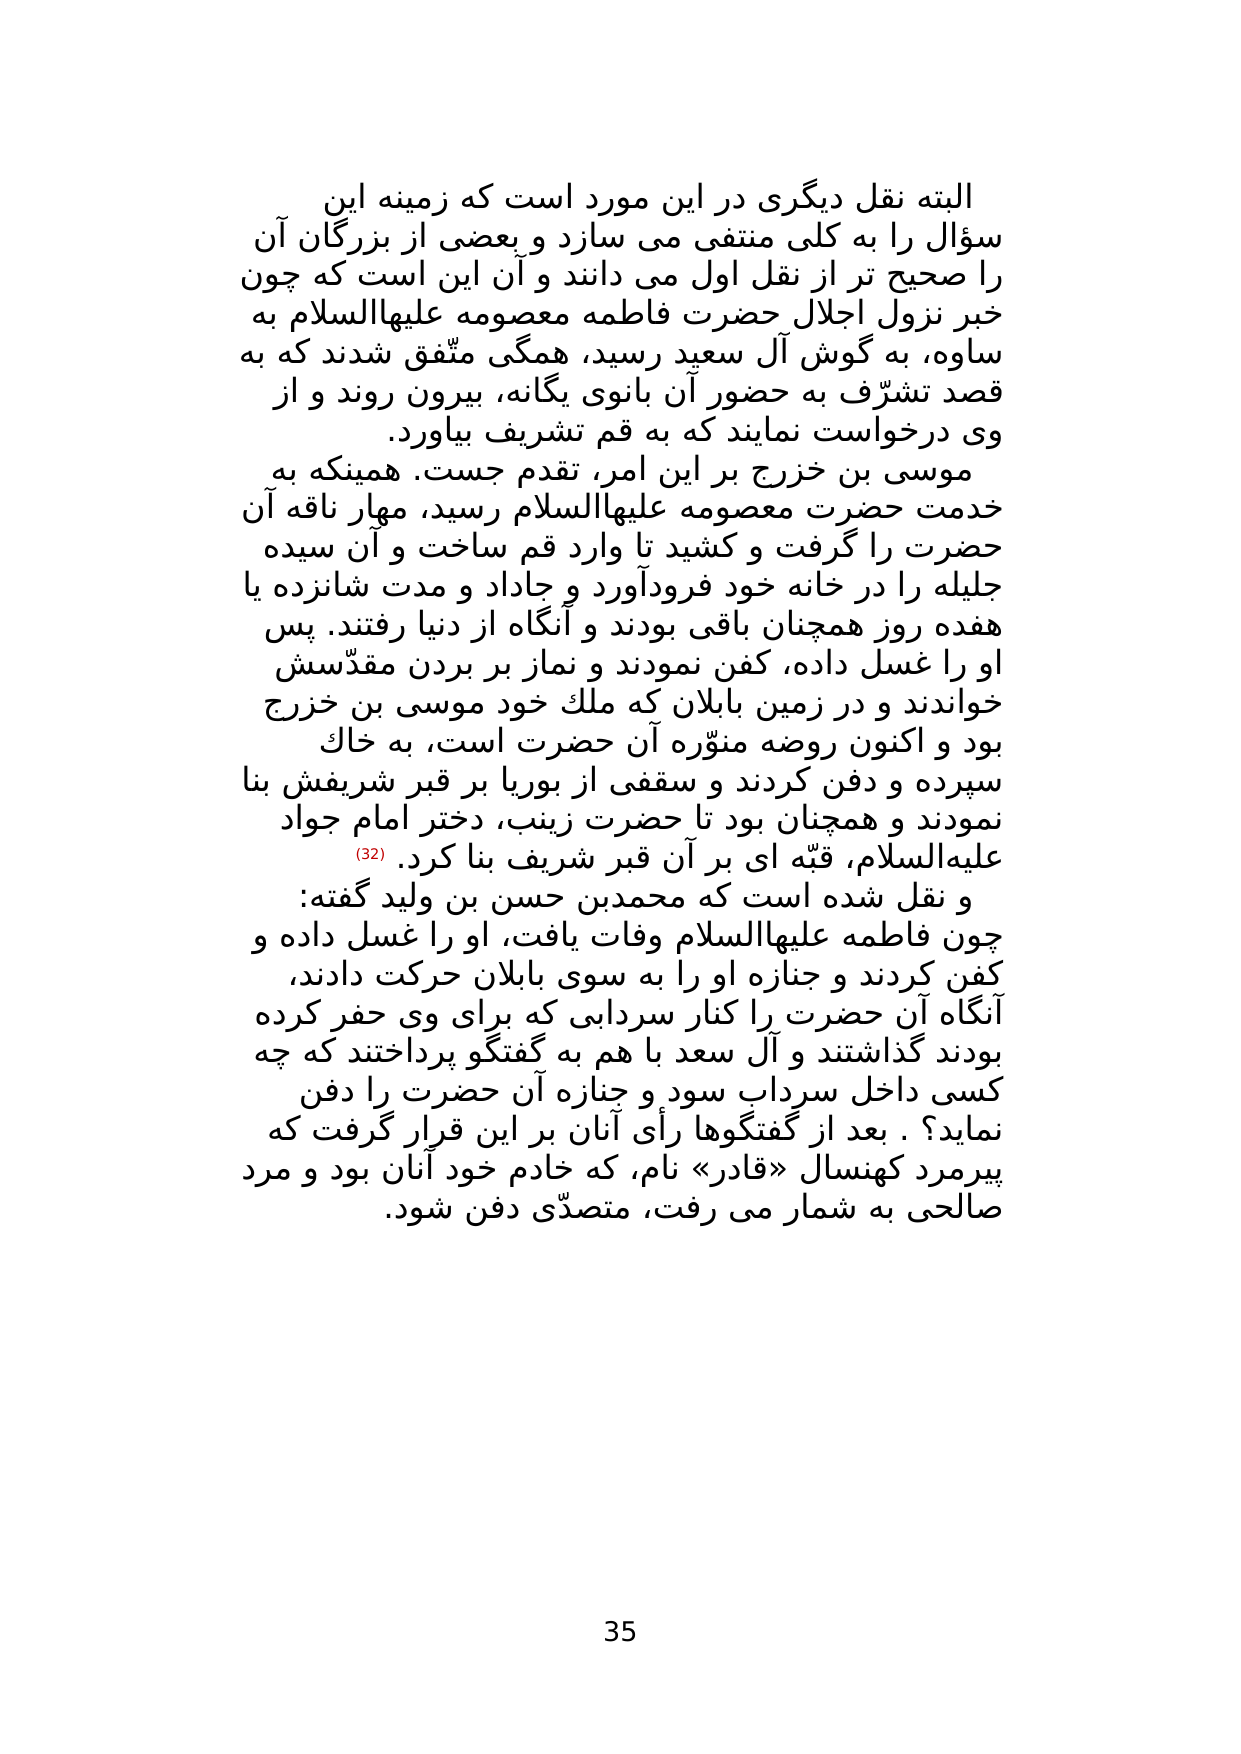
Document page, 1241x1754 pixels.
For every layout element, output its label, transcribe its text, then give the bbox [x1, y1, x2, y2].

text و نقل شده است كه محمدبن حسن بن وليد گفته: چون فاطمه عليها‌السلام وفات يافت، او را غسل داده و كفن كردند و جنازه او را به سوى بابلان حركت دادند، آنگاه آن حضرت را كنار سردابى كه براى وى حفر كرده بودند گذاشتند و آل سعد با هم به گفتگو پرداختند كه چه كسى داخل سرداب سود و جنازه آن حضرت را دفن نمايد؟ . بعد از گفتگوها رأى آنان بر اين قرار گرفت كه پيرمرد كهنسال «قادر» نام، كه خادم خود آنان بود و مرد صالحى به شمار مى رفت، متصدّى دفن شود. [236, 877, 1004, 1226]
text البته نقل ديگرى در اين مورد است كه زمينه اين سؤال را به كلى منتفى مى سازد و بعضى از بزرگان آن را صحيح تر از نقل اول مى دانند و آن اين است كه چون خبر نزول اجلال حضرت فاطمه معصومه عليها‌السلام به ساوه، به گوش آل سعيد رسيد، همگى متّفق شدند كه به قصد تشرّف به حضور آن بانوى يگانه، بيرون روند و از وى درخواست نمايند كه به قم تشريف بياورد. [236, 177, 1004, 449]
text موسى بن خزرج بر اين امر، تقدم جست. همينكه به خدمت حضرت معصومه عليها‌السلام رسيد، مهار ناقه آن حضرت را گرفت و كشيد تا وارد قم ساخت و آن سيده جليله را در خانه خود فرودآورد و جاداد و مدت شانزده يا هفده روز همچنان باقى بودند و آنگاه از دنيا رفتند. پس او را غسل داده، كفن نمودند و نماز بر بردن مقدّسش خواندند و در زمين بابلان كه ملك خود موسى بن خزرج بود و اكنون روضه منوّره آن حضرت است، به خاك سپرده و دفن كردند و سقفى از بوريا بر قبر شريفش بنا نمودند و همچنان بود تا حضرت زينب، دختر امام جواد عليه‌السلام، قبّه اى بر آن قبر شريف بنا كرد. (32) [236, 449, 1004, 877]
